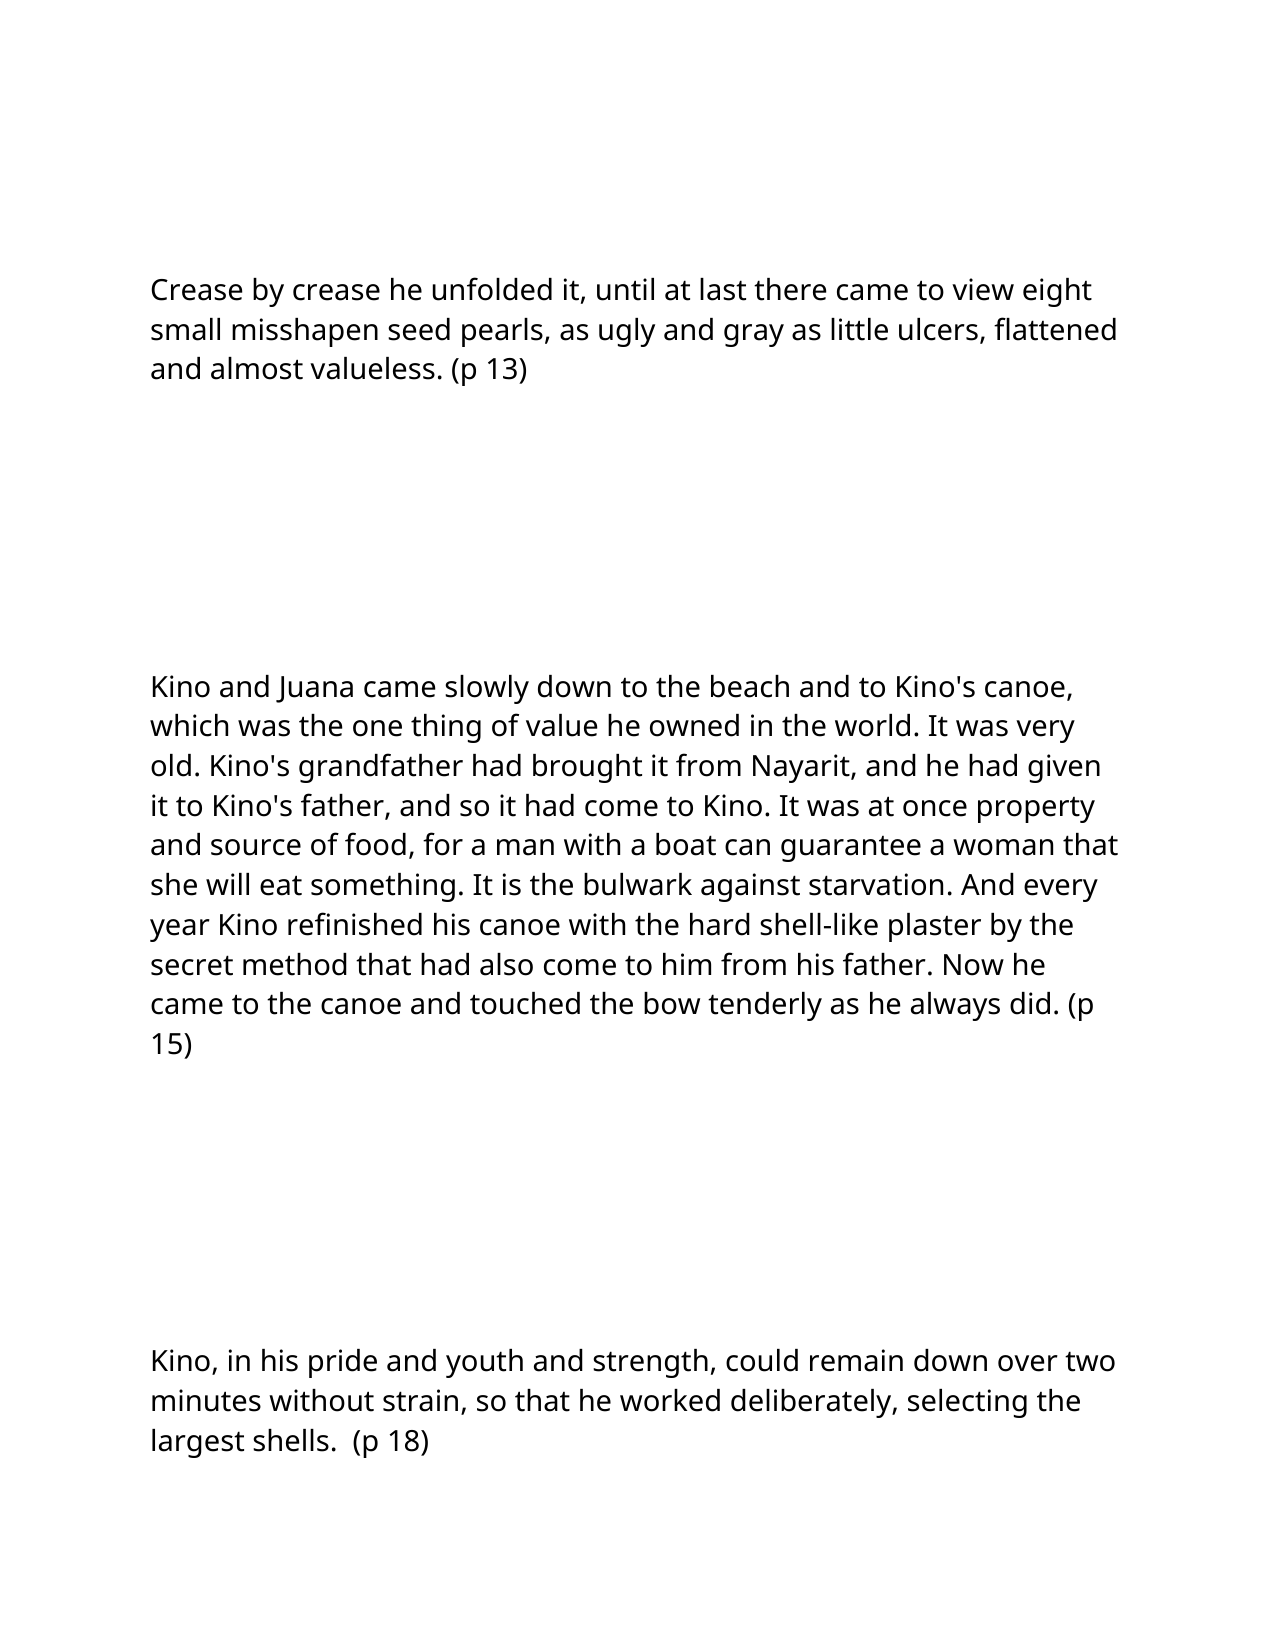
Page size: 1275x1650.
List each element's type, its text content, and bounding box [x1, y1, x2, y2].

text Crease by crease he unfolded it, until at last there came to view eight small misshapen seed pearls, as ugly and gray as little ulcers, flattened and almost valueless. (p 13) [150, 269, 1125, 388]
text Kino and Juana came slowly down to the beach and to Kino's canoe, which was the one thing of value he owned in the world. It was very old. Kino's grandfather had brought it from Nayarit, and he had given it to Kino's father, and so it had come to Kino. It was at once property and source of food, for a man with a boat can guarantee a woman that she will eat something. It is the bulwark against starvation. And every year Kino refinished his canoe with the hard shell-like plaster by the secret method that had also come to him from his father. Now he came to the canoe and touched the bow tenderly as he always did. (p 15) [150, 666, 1125, 1063]
text Kino, in his pride and youth and strength, could remain down over two minutes without strain, so that he worked deliberately, selecting the largest shells. (p 18) [150, 1341, 1125, 1460]
